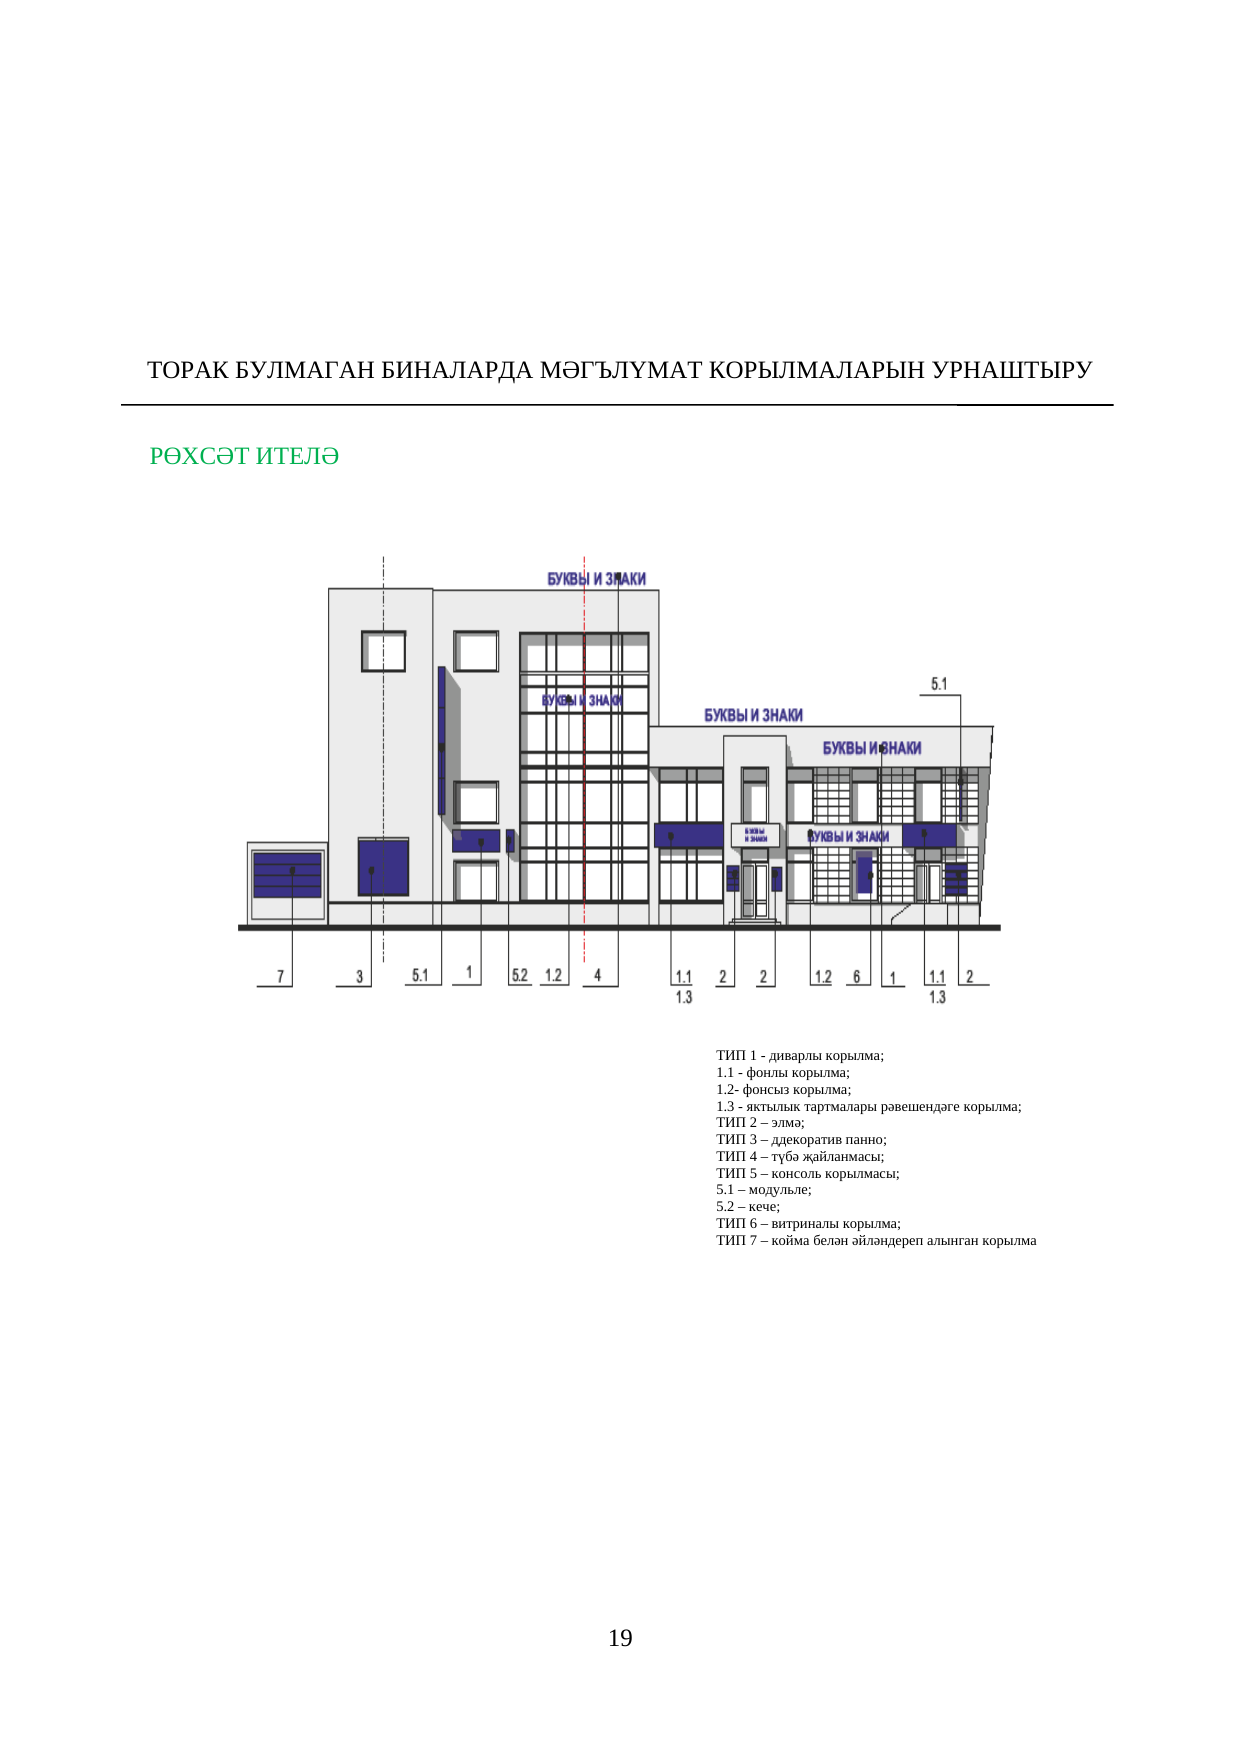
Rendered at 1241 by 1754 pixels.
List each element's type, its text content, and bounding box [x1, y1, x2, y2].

table_header ТИП 1 - диварлы корылма; 1.1 - фонлы корылма; 1.2- фонсыз корылма; 1.3 - яктылык тартмалары рәвешендәге корылма; ТИП 2 – элмә; ТИП 3 – ддекоратив панно; ТИП 4 – түбә җайланмасы; ТИП 5 – консоль корылмасы; 5.1 – модульле; 5.2 – кече; ТИП 6 – витриналы корылма; ТИП 7 – койма белән әйләндереп алынган корылма [705, 1047, 1122, 1248]
text РӨХСӘТ ИТЕЛӘ [118, 441, 1122, 470]
text ТОРАК БУЛМАГАН БИНАЛАРДА МӘГЪЛҮМАТ КОРЫЛМАЛАРЫН УРНАШТЫРУ [118, 355, 1122, 384]
